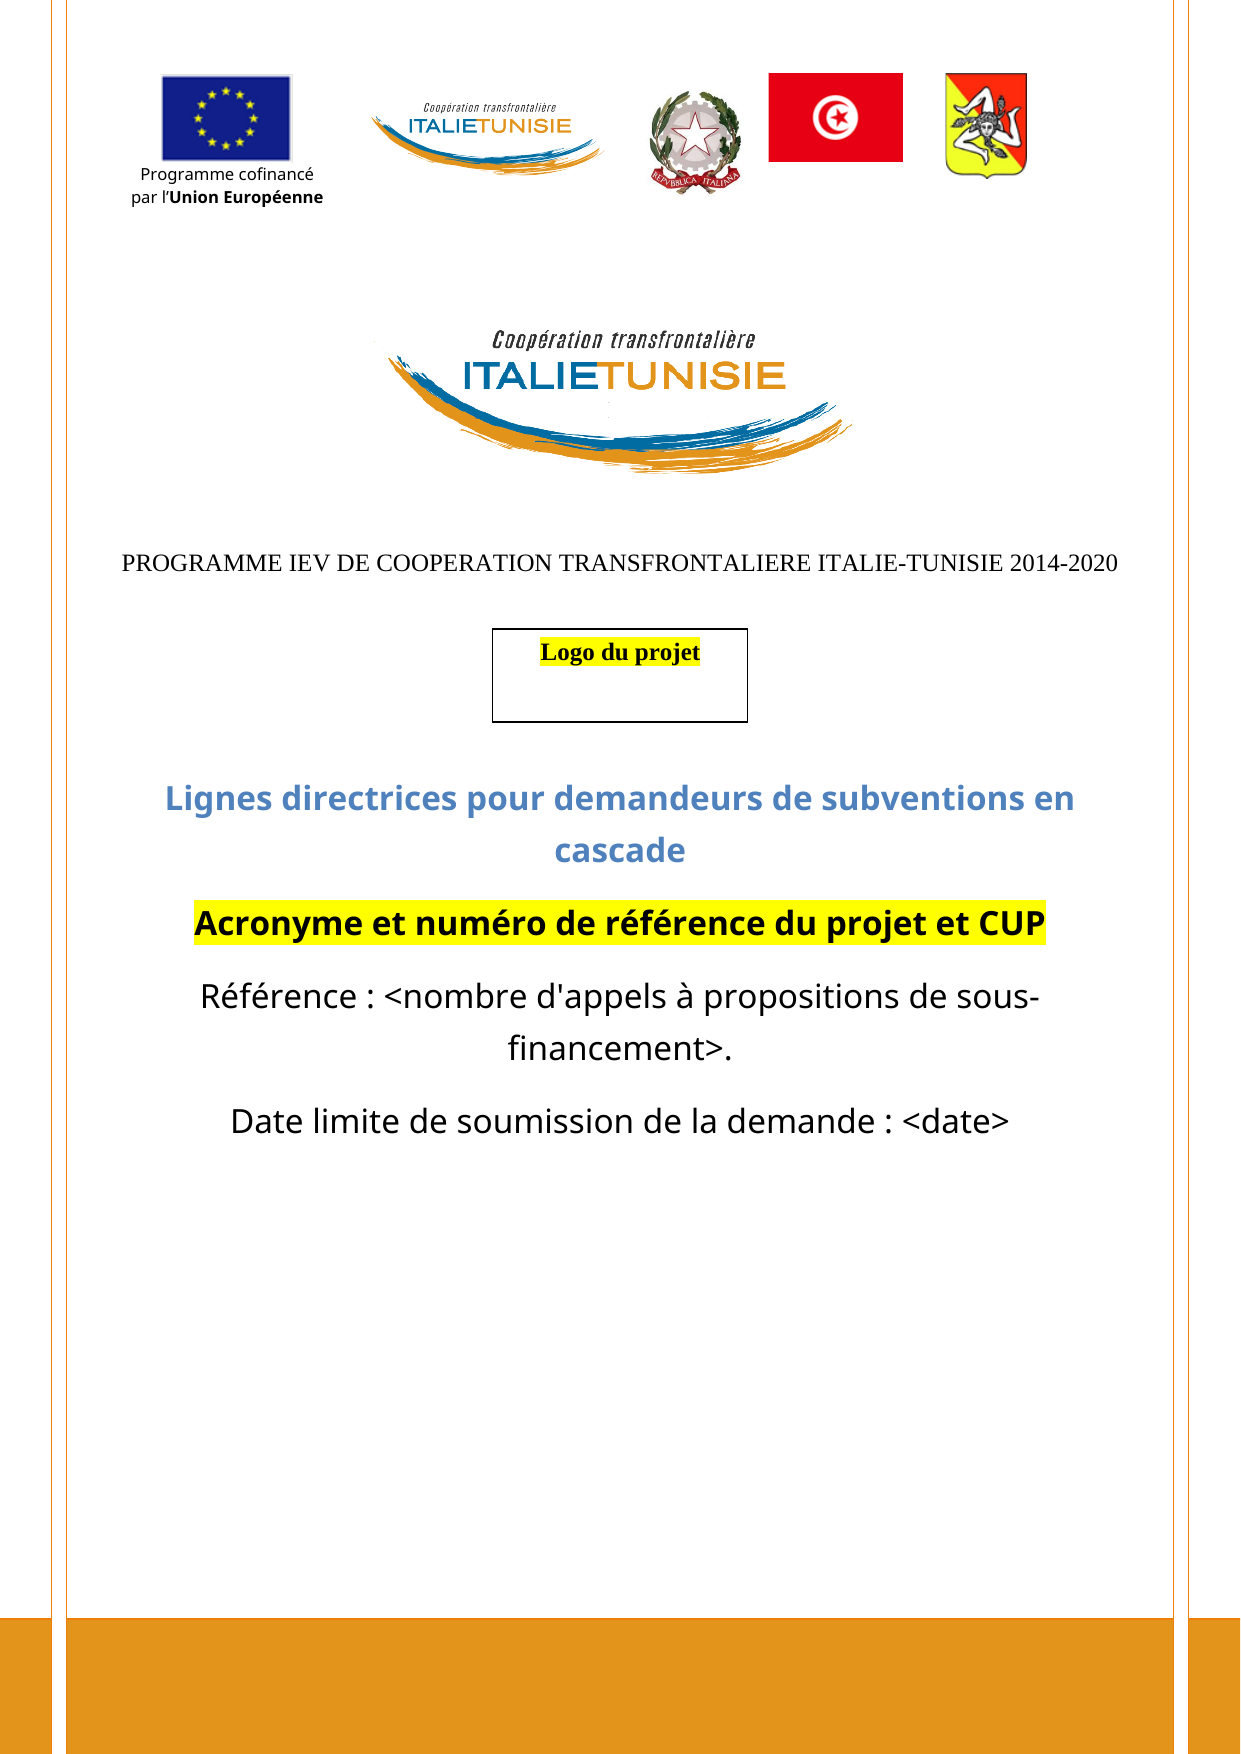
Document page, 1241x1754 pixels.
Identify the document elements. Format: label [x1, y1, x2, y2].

picture [646, 86, 747, 199]
picture [160, 73, 294, 163]
picture [362, 73, 614, 199]
picture [371, 271, 870, 520]
picture [945, 73, 1027, 179]
picture [768, 73, 903, 162]
